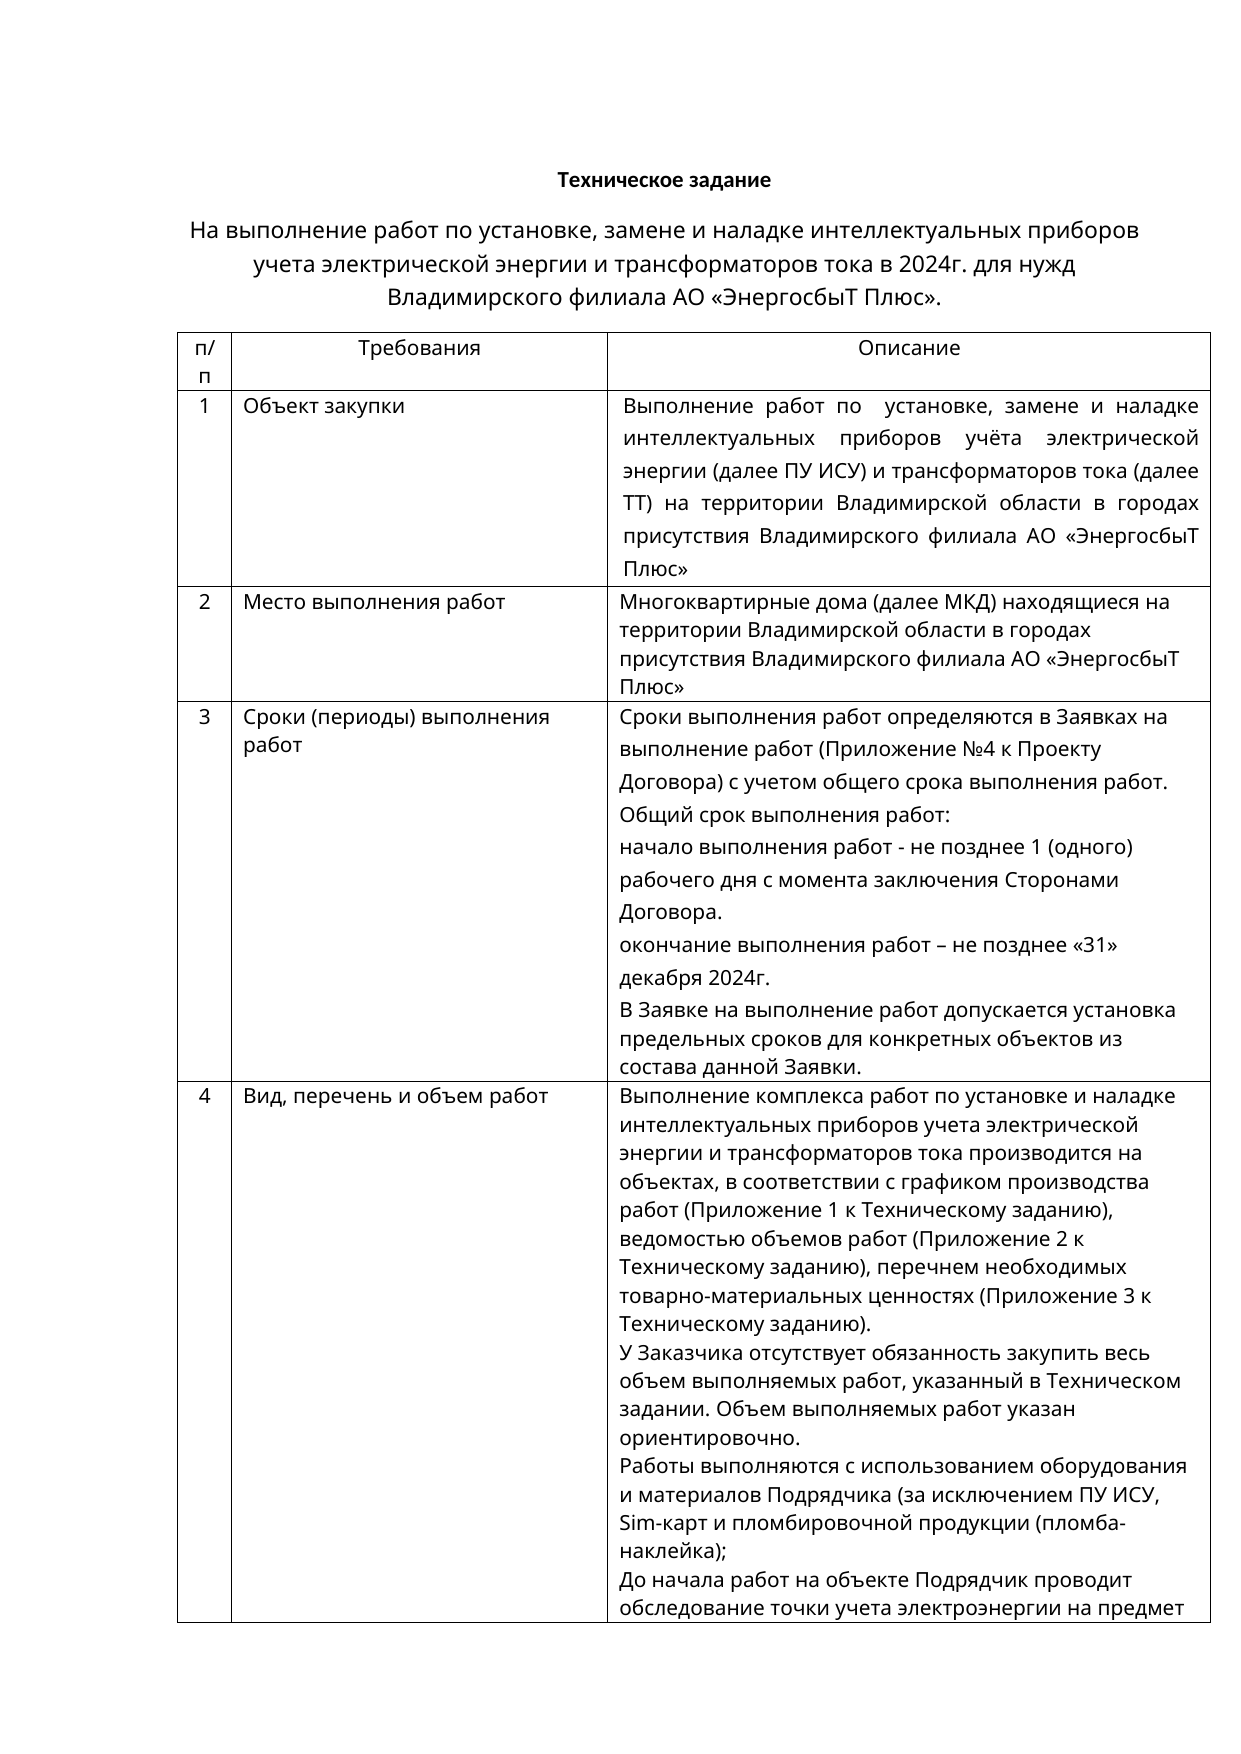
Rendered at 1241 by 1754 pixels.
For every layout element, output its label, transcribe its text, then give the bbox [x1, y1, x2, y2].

table_cell Место выполнения работ [232, 587, 607, 701]
table_cell 1 [178, 391, 231, 586]
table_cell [232, 1082, 607, 1622]
table_header п/п [178, 333, 231, 390]
text Техническое задание [177, 165, 1152, 193]
table_header Описание [608, 333, 1210, 390]
table_cell Выполнение работ по установке, замене и наладке интеллектуальных приборов учёта электрической энергии (далее ПУ ИСУ) и трансформаторов тока (далее ТТ) на территории Владимирской области в городах присутствия Владимирского филиала АО «ЭнергосбыТ Плюс» [608, 391, 1210, 586]
text На выполнение работ по установке, замене и наладке интеллектуальных приборов учета электрической энергии и трансформаторов тока в 2024г. для нужд Владимирского филиала АО «ЭнергосбыТ Плюс». [177, 214, 1152, 313]
table_cell Сроки выполнения работ определяются в Заявках на выполнение работ (Приложение №4 к Проекту Договора) с учетом общего срока выполнения работ. Общий срок выполнения работ: начало выполнения работ - не позднее 1 (одного) рабочего дня с момента заключения Сторонами Договора. окончание выполнения работ – не позднее «31» декабря 2024г. В Заявке на выполнение работ допускается установка предельных сроков для конкретных объектов из состава данной Заявки. [608, 702, 1210, 1081]
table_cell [608, 1082, 1210, 1622]
table_cell Многоквартирные дома (далее МКД) находящиеся на территории Владимирской области в городах присутствия Владимирского филиала АО «ЭнергосбыТ Плюс» [608, 587, 1210, 701]
table_cell 4 [178, 1082, 231, 1622]
table_cell Объект закупки [232, 391, 607, 586]
table_cell 3 [178, 702, 231, 1081]
table_header Требования [232, 333, 607, 390]
table_cell 2 [178, 587, 231, 701]
table_cell Сроки (периоды) выполнения работ [232, 702, 607, 1081]
